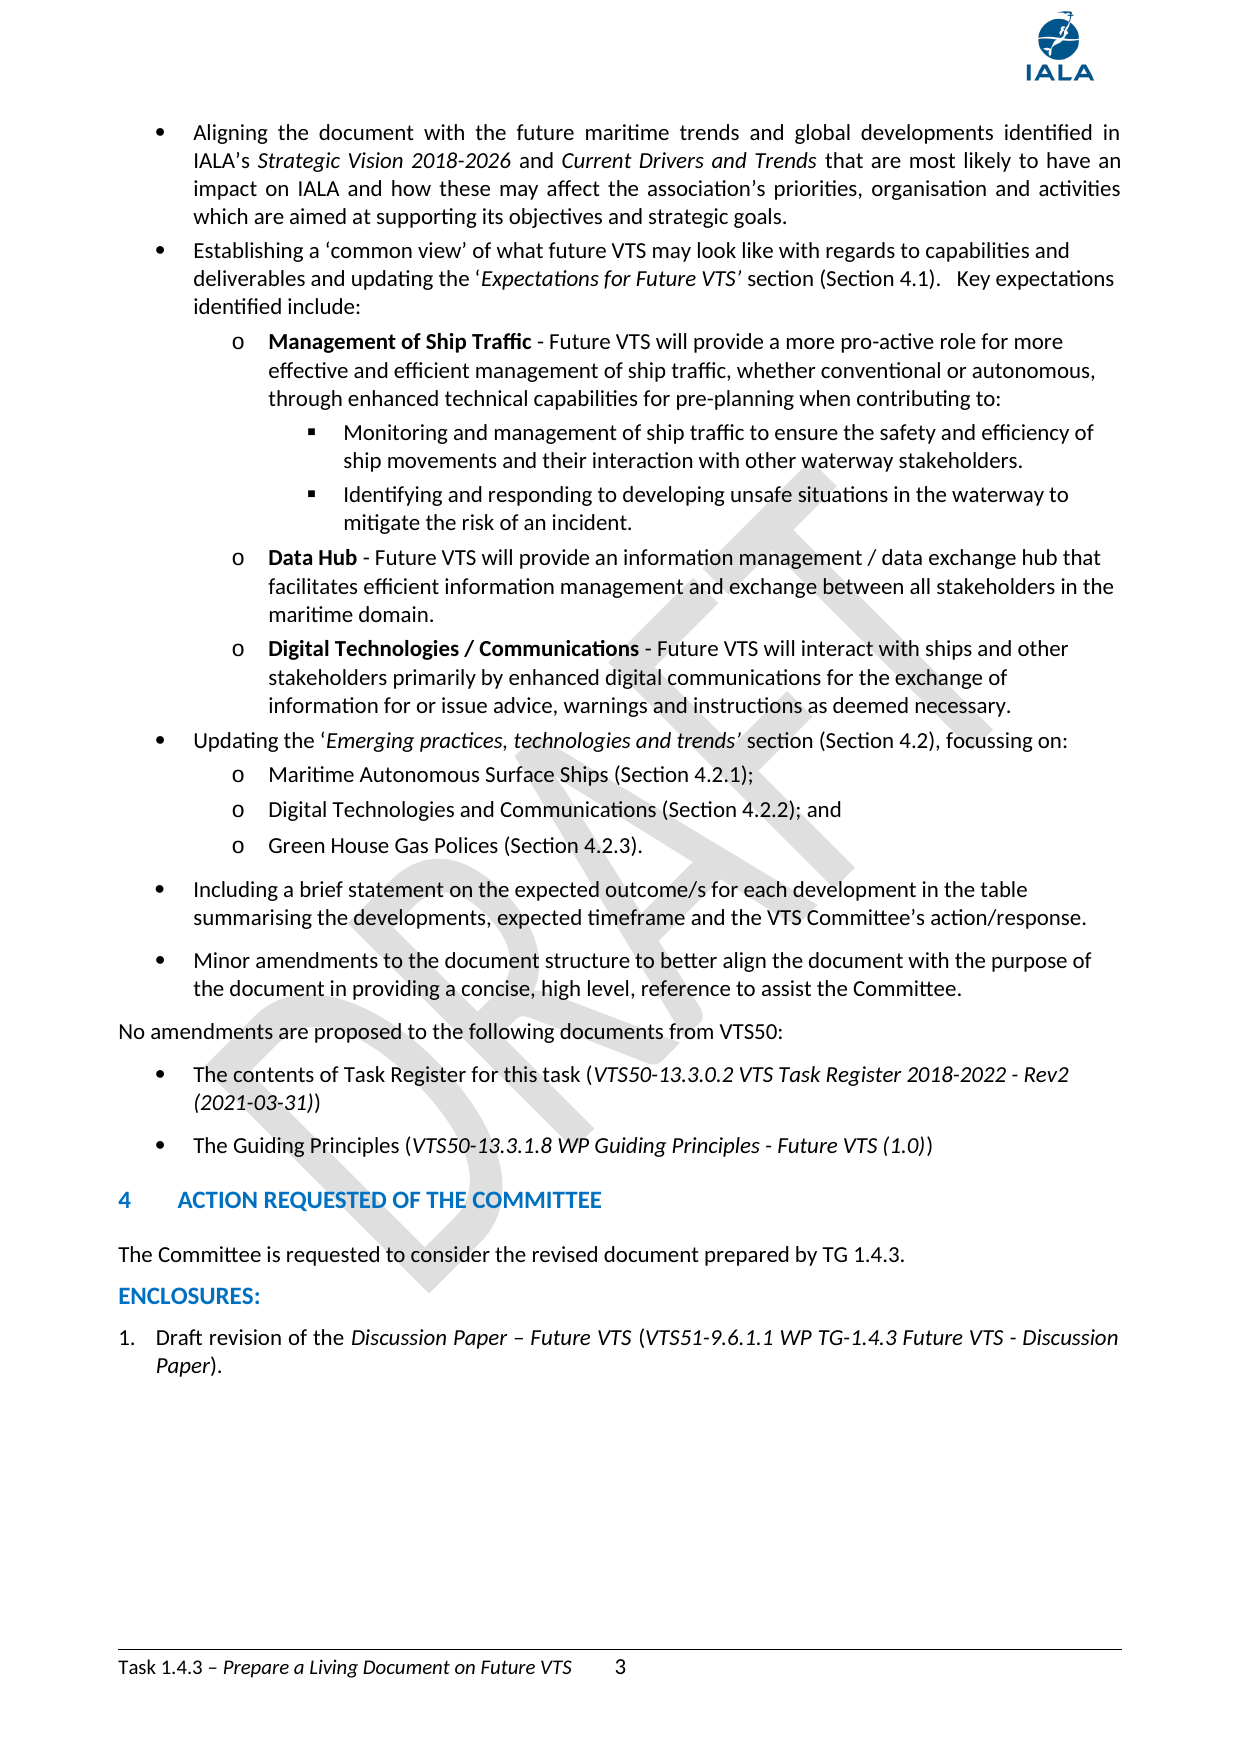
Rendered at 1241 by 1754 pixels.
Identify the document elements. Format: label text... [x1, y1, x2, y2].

list Maritime Autonomous Surface Ships (Section 4.2.1); [231, 760, 1122, 789]
list Aligning the document with the future maritime trends and global developments identified in IALA’s Strategic Vision 2018-2026 and Current Drivers and Trends that are most likely to have an impact on IALA and how these may affect the association’s priorities, organisation and activities which are aimed at supporting its objectives and strategic goals. [156, 118, 1122, 230]
list Updating the ‘Emerging practices, technologies and trends’ section (Section 4.2), focussing on: [156, 726, 1122, 754]
list The Guiding Principles (VTS50-13.3.1.8 WP Guiding Principles - Future VTS (1.0)) [156, 1131, 1122, 1159]
text No amendments are proposed to the following documents from VTS50: [118, 1017, 1122, 1045]
list Data Hub - Future VTS will provide an information management / data exchange hub that facilitates efficient information management and exchange between all stakeholders in the maritime domain. [231, 543, 1122, 628]
list Management of Ship Traffic - Future VTS will provide a more pro-active role for more effective and efficient management of ship traffic, whether conventional or autonomous, through enhanced technical capabilities for pre-planning when contributing to: [231, 327, 1122, 412]
subtitle Action requested of the Committee [118, 1184, 1122, 1215]
list Digital Technologies / Communications - Future VTS will interact with ships and other stakeholders primarily by enhanced digital communications for the exchange of information for or issue advice, warnings and instructions as deemed necessary. [231, 634, 1122, 719]
list The contents of Task Register for this task (VTS50-13.3.0.2 VTS Task Register 2018-2022 - Rev2 (2021-03-31)) [156, 1060, 1122, 1116]
list Digital Technologies and Communications (Section 4.2.2); and [231, 795, 1122, 824]
list Monitoring and management of ship traffic to ensure the safety and efficiency of ship movements and their interaction with other waterway stakeholders. [306, 418, 1122, 474]
text The Committee is requested to consider the revised document prepared by TG 1.4.3. [118, 1240, 1122, 1268]
list Identifying and responding to developing unsafe situations in the waterway to mitigate the risk of an incident. [306, 481, 1122, 537]
picture [1011, 3, 1106, 96]
list Including a brief statement on the expected outcome/s for each development in the table summarising the developments, expected timeframe and the VTS Committee’s action/response. [156, 875, 1122, 931]
list Minor amendments to the document structure to better align the document with the purpose of the document in providing a concise, high level, reference to assist the Committee. [156, 946, 1122, 1002]
subtitle ENCLOSUREs: [118, 1280, 1122, 1311]
list Green House Gas Polices (Section 4.2.3). [231, 831, 1122, 860]
list Draft revision of the Discussion Paper – Future VTS (VTS51-9.6.1.1 WP TG-1.4.3 Future VTS - Discussion Paper). [118, 1323, 1122, 1379]
list Establishing a ‘common view’ of what future VTS may look like with regards to capabilities and deliverables and updating the ‘Expectations for Future VTS’ section (Section 4.1). Key expectations identified include: [156, 236, 1122, 321]
